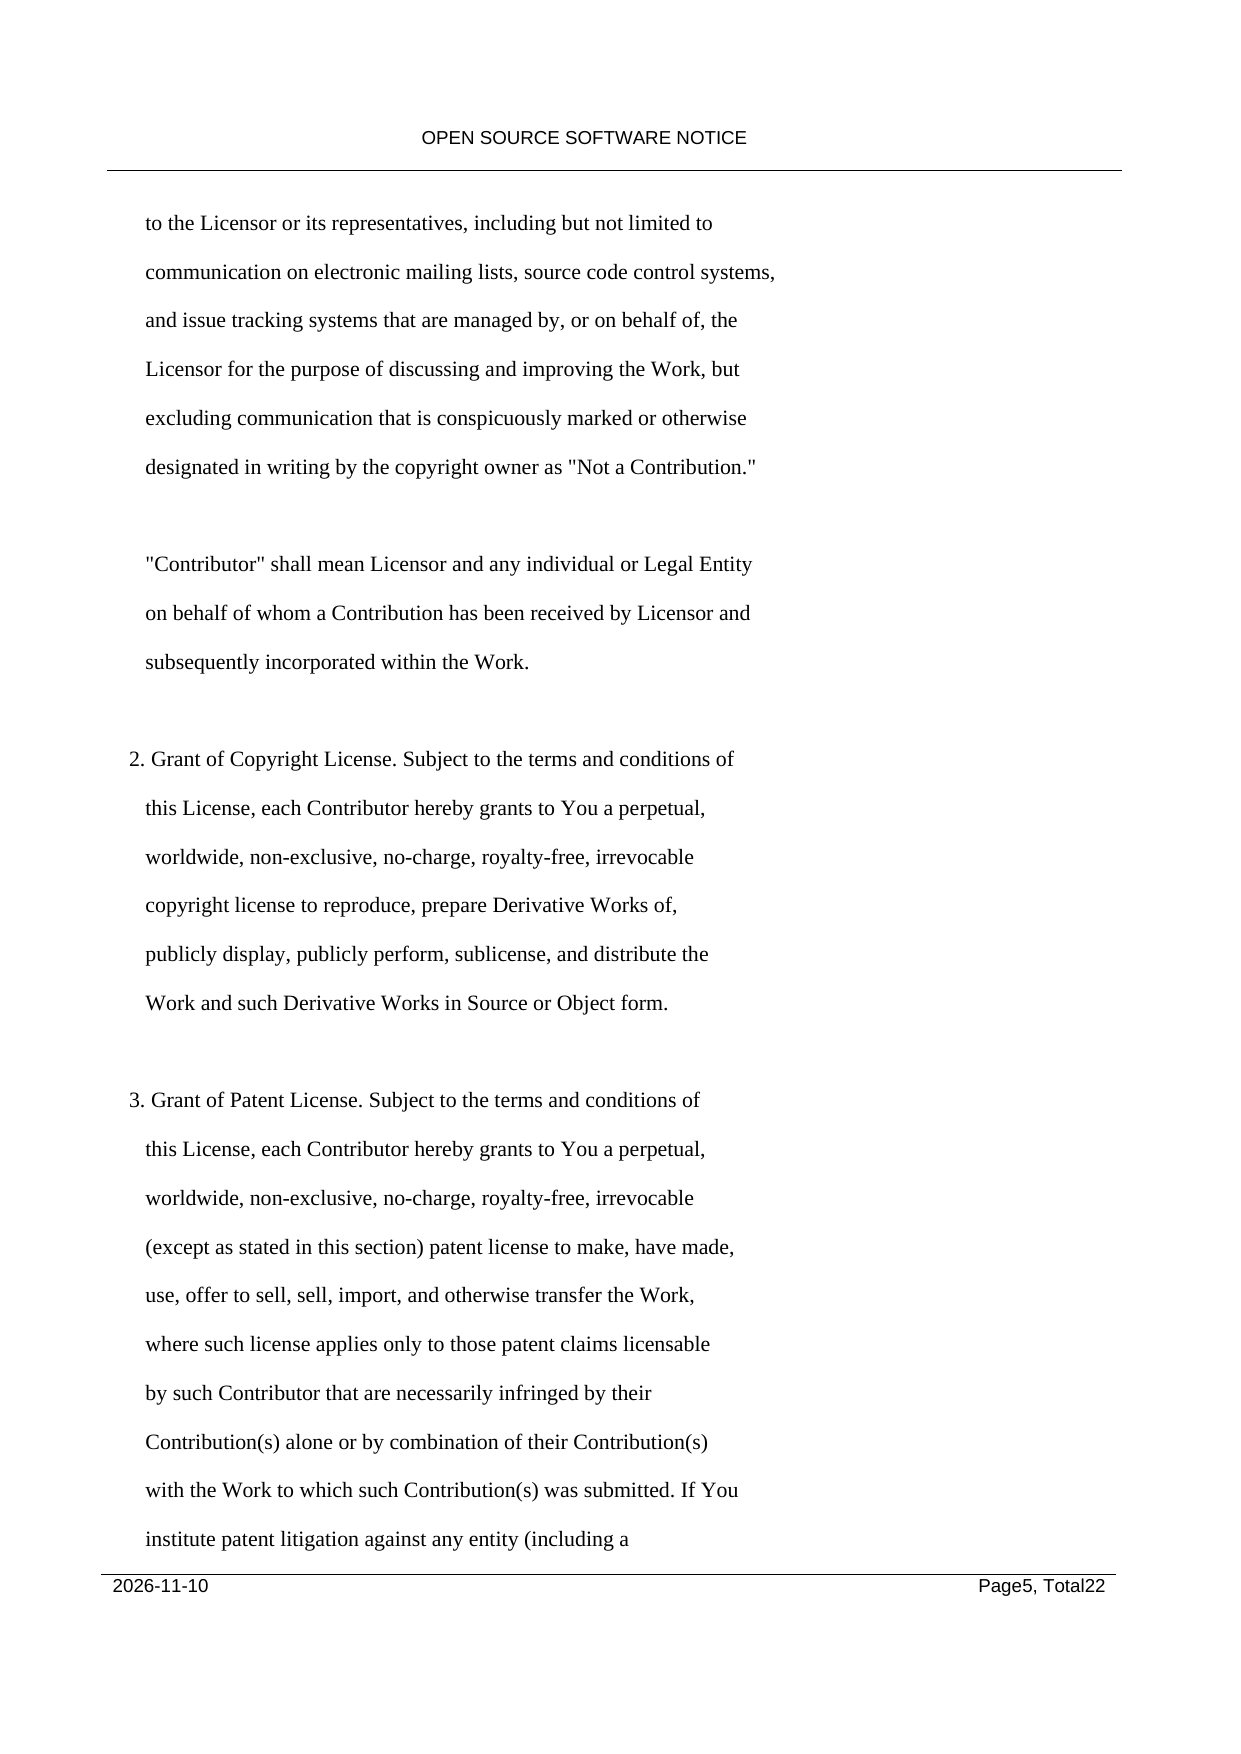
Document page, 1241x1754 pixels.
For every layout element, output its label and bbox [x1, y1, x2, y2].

text [112, 206, 1128, 1555]
